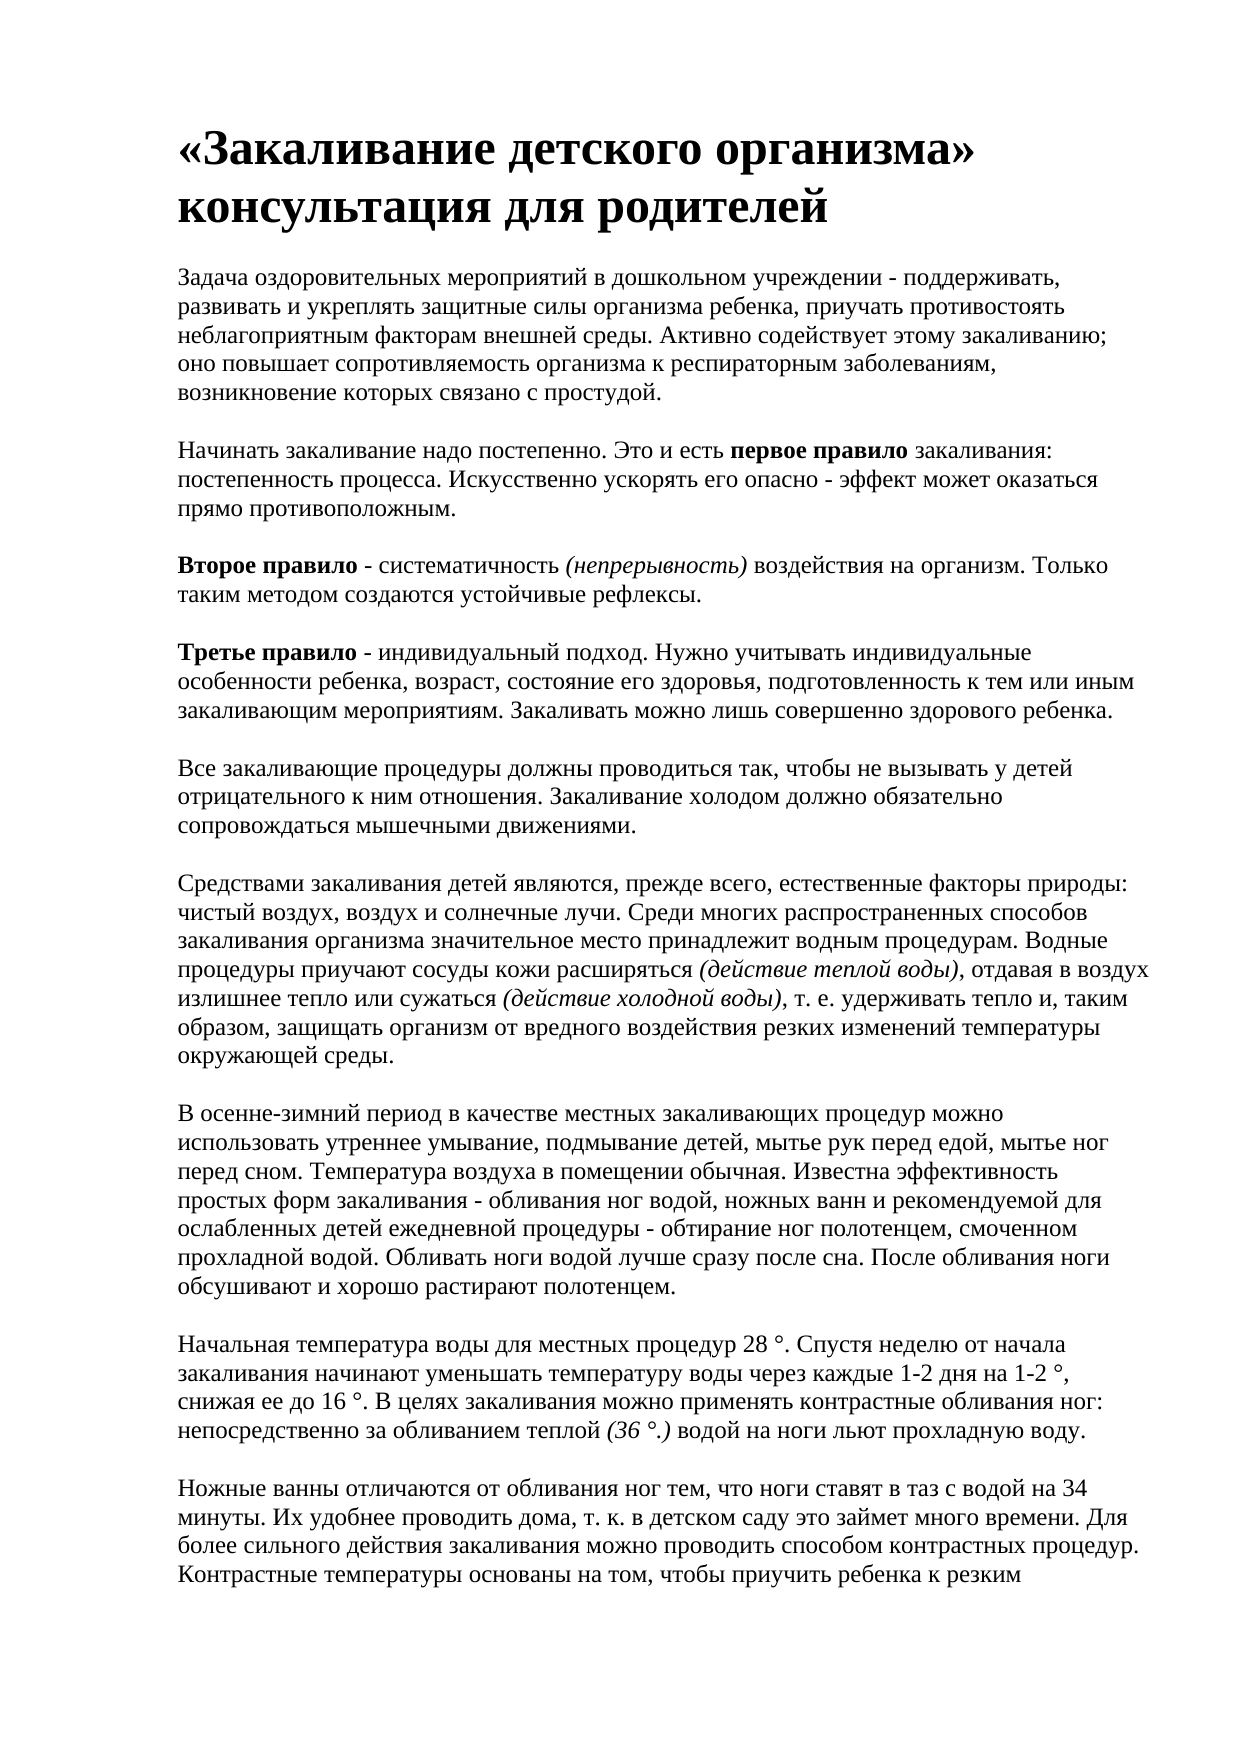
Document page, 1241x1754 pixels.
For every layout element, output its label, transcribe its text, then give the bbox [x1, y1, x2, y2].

text Задача оздоровительных мероприятий в дошкольном учреждении - поддерживать, развивать и укреплять защитные силы организма ребенка, приучать противостоять неблагоприятным факторам внешней среды. Активно содействует этому закаливанию; оно повышает сопротивляемость организма к респираторным заболеваниям, возникновение которых связано с простудой. [177, 262, 1152, 406]
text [177, 1473, 1152, 1588]
text Начинать закаливание надо постепенно. Это и есть первое правило закаливания: постепенность процесса. Искусственно ускорять его опасно - эффект может оказаться прямо противоположным. [177, 435, 1152, 521]
text «Закаливание детского организма» консультация для родителей [177, 118, 1152, 233]
text Третье правило - индивидуальный подход. Нужно учитывать индивидуальные особенности ребенка, возраст, состояние его здоровья, подготовленность к тем или иным закаливающим мероприятиям. Закаливать можно лишь совершенно здорового ребенка. [177, 637, 1152, 723]
text Все закаливающие процедуры должны проводиться так, чтобы не вызывать у детей отрицательного к ним отношения. Закаливание холодом должно обязательно сопровождаться мышечными движениями. [177, 753, 1152, 839]
text В осенне-зимний период в качестве местных закаливающих процедур можно использовать утреннее умывание, подмывание детей, мытье рук перед едой, мытье ног перед сном. Температура воздуха в помещении обычная. Известна эффективность простых форм закаливания - обливания ног водой, ножных ванн и рекомендуемой для ослабленных детей ежедневной процедуры - обтирание ног полотенцем, смоченном прохладной водой. Обливать ноги водой лучше сразу после сна. После обливания ноги обсушивают и хорошо растирают полотенцем. [177, 1098, 1152, 1300]
text Второе правило - систематичность (непрерывность) воздействия на организм. Только таким методом создаются устойчивые рефлексы. [177, 551, 1152, 608]
text Средствами закаливания детей являются, прежде всего, естественные факторы природы: чистый воздух, воздух и солнечные лучи. Среди многих распространенных способов закаливания организма значительное место принадлежит водным процедурам. Водные процедуры приучают сосуды кожи расширяться (действие теплой воды), отдавая в воздух излишнее тепло или сужаться (действие холодной воды), т. е. удерживать тепло и, таким образом, защищать организм от вредного воздействия резких изменений температуры окружающей среды. [177, 868, 1152, 1069]
text Начальная температура воды для местных процедур 28 °. Спустя неделю от начала закаливания начинают уменьшать температуру воды через каждые 1-2 дня на 1-2 °, снижая ее до 16 °. В целях закаливания можно применять контрастные обливания ног: непосредственно за обливанием теплой (36 °.) водой на ноги льют прохладную воду. [177, 1329, 1152, 1444]
